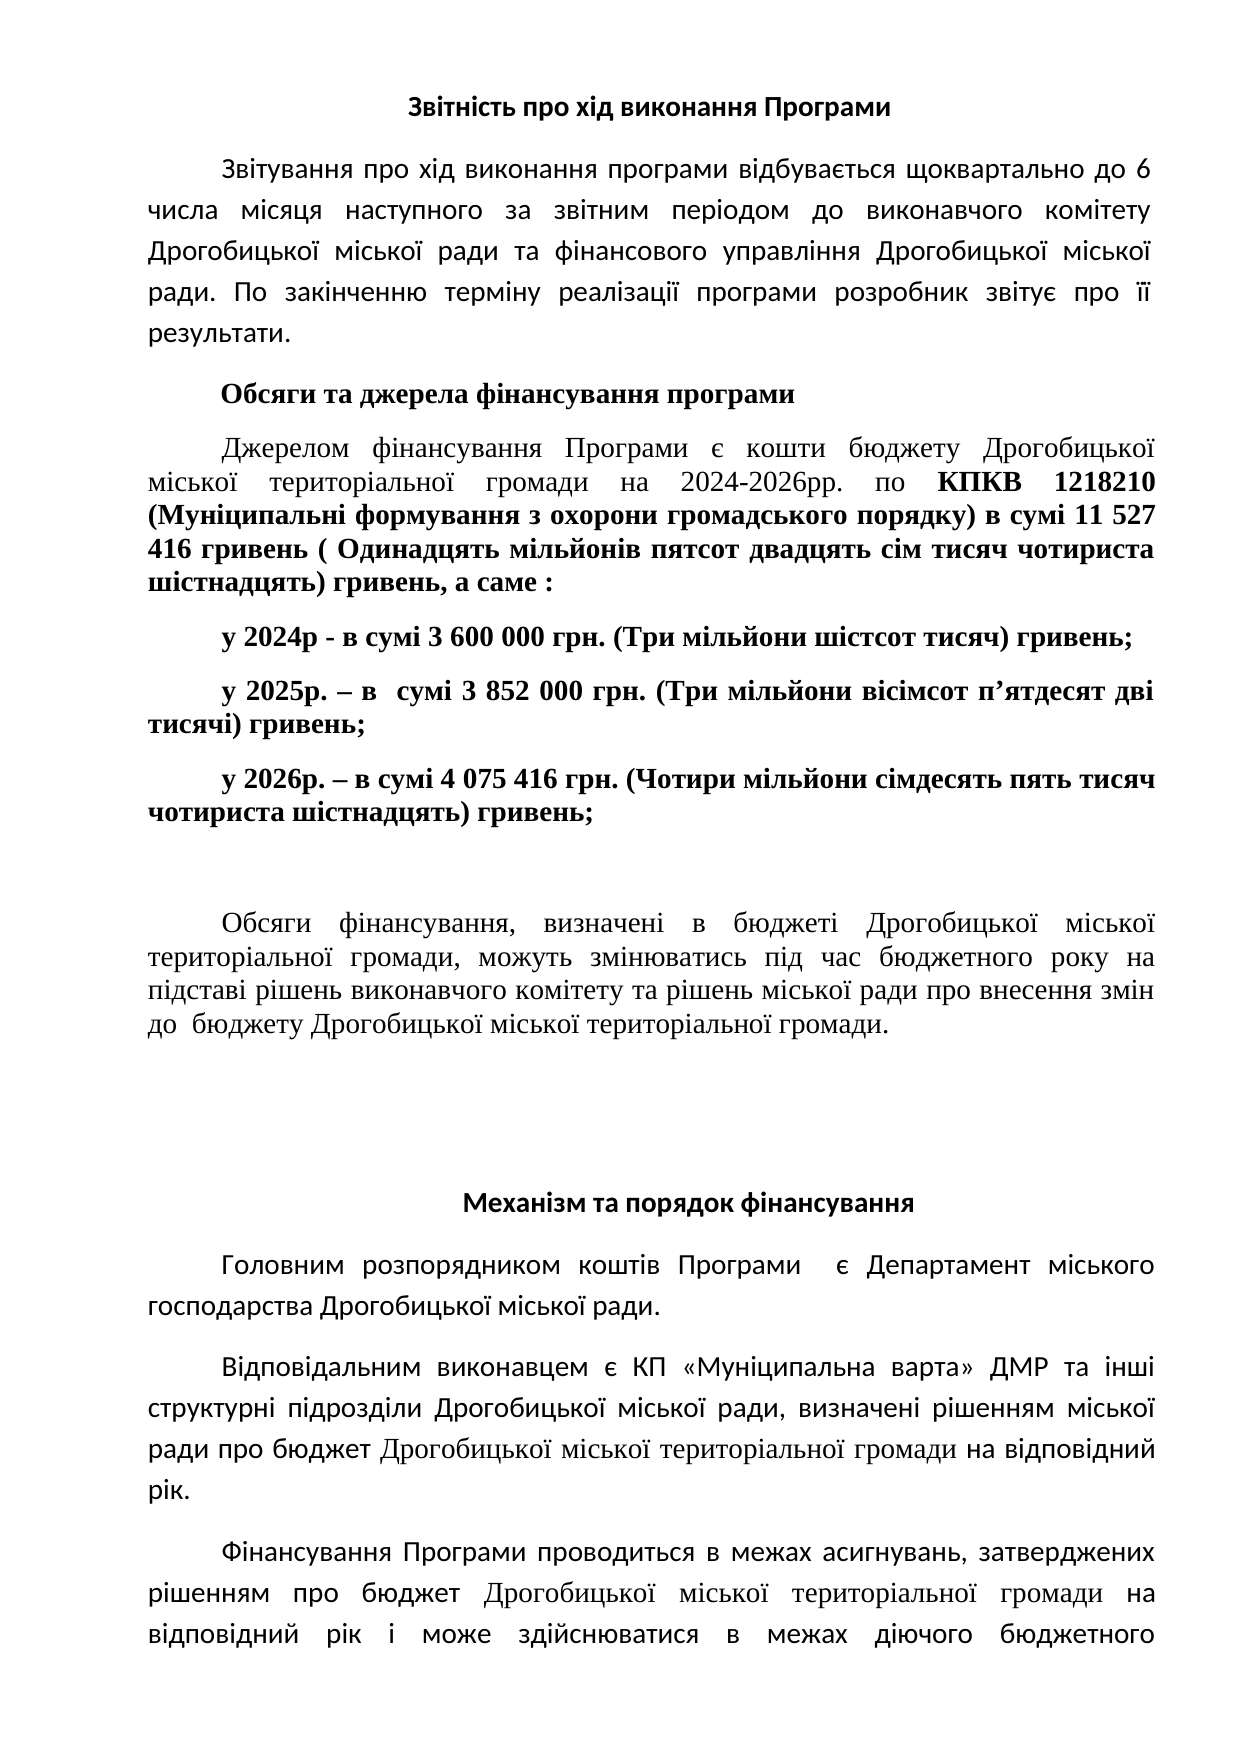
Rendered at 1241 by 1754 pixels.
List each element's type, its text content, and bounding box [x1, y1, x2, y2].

text Головним розпорядником коштів Програми є Департамент міського господарства Дрогобицької міської ради. [148, 1246, 1156, 1322]
text Відповідальним виконавцем є КП «Муніципальна варта» ДМР та інші структурні підрозділи Дрогобицької міської ради, визначені рішенням міської ради про бюджет Дрогобицької міської територіальної громади на відповідний рік. [148, 1348, 1156, 1507]
text Звітування про хід виконання програми відбувається щоквартально до 6 числа місяця наступного за звітним періодом до виконавчого комітету Дрогобицької міської ради та фінансового управління Дрогобицької міської ради. По закінченню терміну реалізації програми розробник звітує про її результати. [148, 150, 1152, 350]
text у 2026р. – в сумі 4 075 416 грн. (Чотири мільйони сімдесять пять тисяч чотириста шістнадцять) гривень; [148, 761, 1156, 828]
text у 2024р - в сумі 3 600 000 грн. (Три мільйони шістсот тисяч) гривень; [148, 619, 1156, 652]
text Механізм та порядок фінансування [148, 1184, 1156, 1219]
text у 2025р. – в сумі 3 852 000 грн. (Три мільйони вісімсот п’ятдесят дві тисячі) гривень; [148, 673, 1156, 740]
text Обсяги фінансування, визначені в бюджеті Дрогобицької міської територіальної громади, можуть змінюватись під час бюджетного року на підставі рішень виконавчого комітету та рішень міської ради про внесення змін до бюджету Дрогобицької міської територіальної громади. [148, 905, 1156, 1039]
text Звітність про хід виконання Програми [148, 88, 1152, 124]
text Обсяги та джерела фінансування програми [148, 376, 1152, 409]
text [148, 1533, 1156, 1651]
text Джерелом фінансування Програми є кошти бюджету Дрогобицької міської територіальної громади на 2024-2026рр. по КПКВ 1218210 (Муніципальні формування з охорони громадського порядку) в сумі 11 527 416 гривень ( Одинадцять мільйонів пятсот двадцять сім тисяч чотириста шістнадцять) гривень, а саме : [148, 430, 1156, 598]
